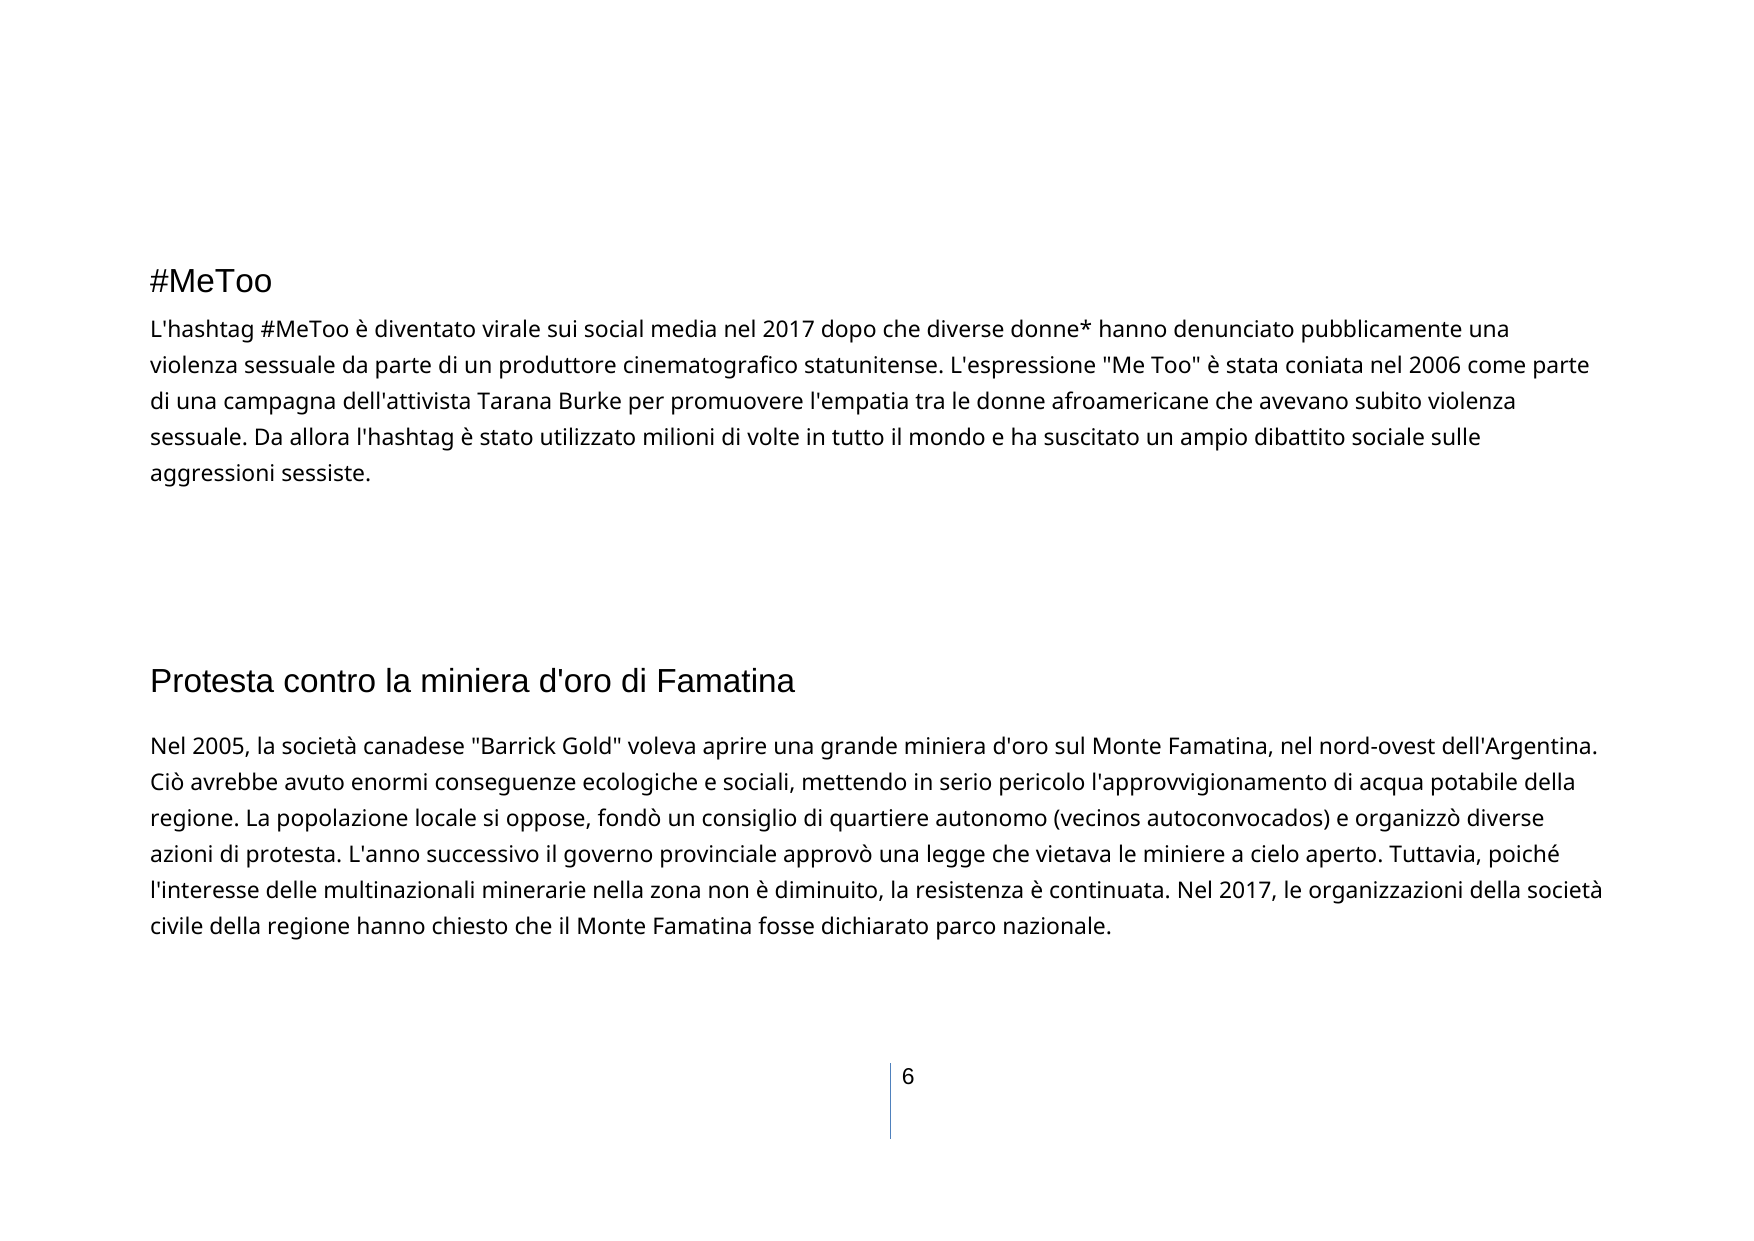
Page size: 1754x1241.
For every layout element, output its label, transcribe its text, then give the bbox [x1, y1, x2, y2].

text #MeToo [150, 261, 1604, 299]
text Protesta contro la miniera d'oro di Famatina [150, 661, 1604, 699]
text L'hashtag #MeToo è diventato virale sui social media nel 2017 dopo che diverse donne* hanno denunciato pubblicamente una violenza sessuale da parte di un produttore cinematografico statunitense. L'espressione "Me Too" è stata coniata nel 2006 come parte di una campagna dell'attivista Tarana Burke per promuovere l'empatia tra le donne afroamericane che avevano subito violenza sessuale. Da allora l'hashtag è stato utilizzato milioni di volte in tutto il mondo e ha suscitato un ampio dibattito sociale sulle aggressioni sessiste. [150, 313, 1604, 518]
text Nel 2005, la società canadese "Barrick Gold" voleva aprire una grande miniera d'oro sul Monte Famatina, nel nord-ovest dell'Argentina. Ciò avrebbe avuto enormi conseguenze ecologiche e sociali, mettendo in serio pericolo l'approvvigionamento di acqua potabile della regione. La popolazione locale si oppose, fondò un consiglio di quartiere autonomo (vecinos autoconvocados) e organizzò diverse azioni di protesta. L'anno successivo il governo provinciale approvò una legge che vietava le miniere a cielo aperto. Tuttavia, poiché l'interesse delle multinazionali minerarie nella zona non è diminuito, la resistenza è continuata. Nel 2017, le organizzazioni della società civile della regione hanno chiesto che il Monte Famatina fosse dichiarato parco nazionale. [150, 730, 1604, 941]
